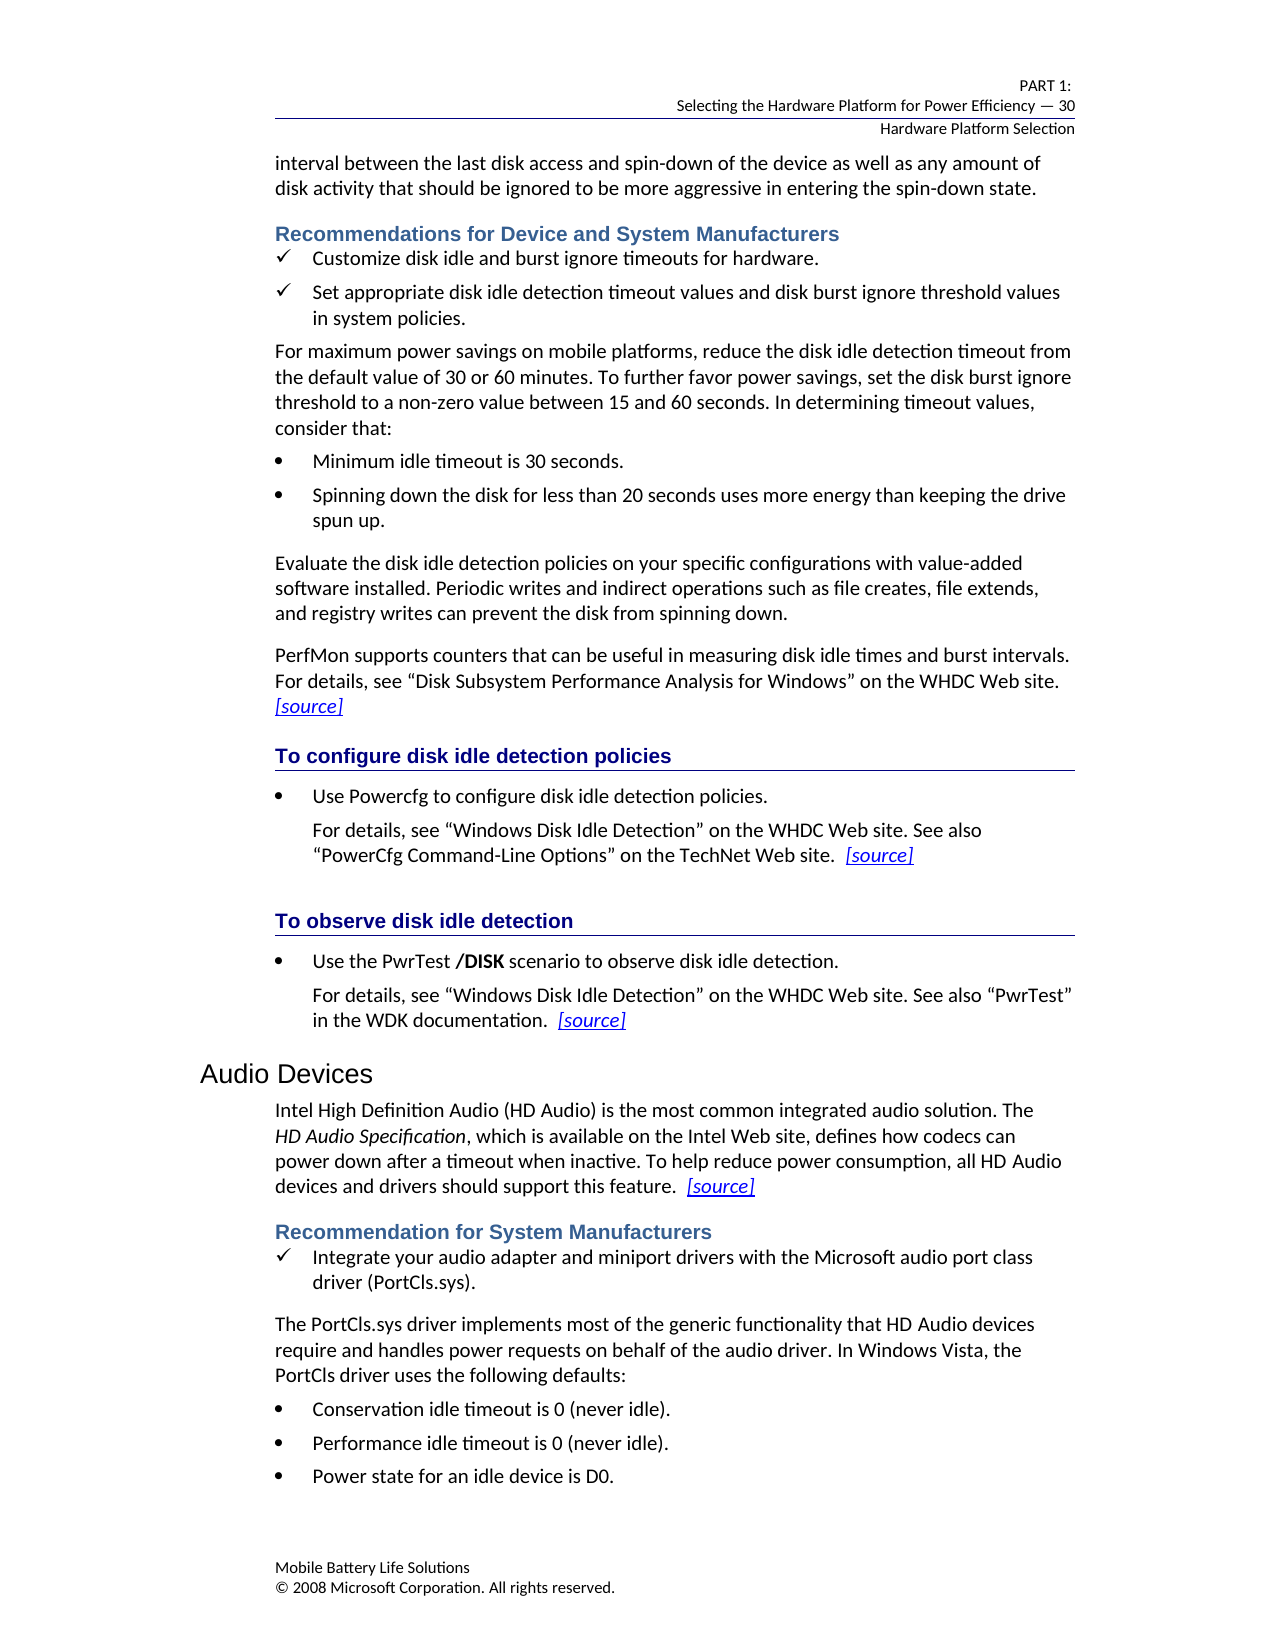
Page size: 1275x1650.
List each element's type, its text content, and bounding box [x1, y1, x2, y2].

list Minimum idle timeout is 30 seconds. [275, 448, 1075, 474]
subtitle Recommendations for Device and System Manufacturers [275, 222, 1075, 246]
text For details, see “Windows Disk Idle Detection” on the WHDC Web site. See also “PowerCfg Command-Line Options” on the TechNet Web site. [source] [312, 817, 1075, 868]
list Use the PwrTest /DISK scenario to observe disk idle detection. [275, 948, 1075, 974]
text To configure disk idle detection policies [275, 744, 1075, 770]
text For maximum power savings on mobile platforms, reduce the disk idle detection timeout from the default value of 30 or 60 minutes. To further favor power savings, set the disk burst ignore threshold to a non-zero value between 15 and 60 seconds. In determining timeout values, consider that: [275, 338, 1075, 440]
list Performance idle timeout is 0 (never idle). [275, 1430, 1075, 1455]
text Evaluate the disk idle detection policies on your specific configurations with value-added software installed. Periodic writes and indirect operations such as file creates, file extends, and registry writes can prevent the disk from spinning down. [275, 550, 1075, 626]
text Integrate your audio adapter and miniport drivers with the Microsoft audio port class driver (PortCls.sys). [275, 1244, 1075, 1295]
subtitle Recommendation for System Manufacturers [275, 1220, 1075, 1244]
text Intel High Definition Audio (HD Audio) is the most common integrated audio solution. The HD Audio Specification, which is available on the Intel Web site, defines how codecs can power down after a timeout when inactive. To help reduce power consumption, all HD Audio devices and drivers should support this feature. [source] [275, 1097, 1075, 1199]
text PerfMon supports counters that can be useful in measuring disk idle times and burst intervals. For details, see “Disk Subsystem Performance Analysis for Windows” on the WHDC Web site. [source] [275, 643, 1075, 719]
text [275, 150, 1075, 201]
list Spinning down the disk for less than 20 seconds uses more energy than keeping the drive spun up. [275, 482, 1075, 533]
text Customize disk idle and burst ignore timeouts for hardware. [275, 246, 1075, 271]
text For details, see “Windows Disk Idle Detection” on the WHDC Web site. See also “PwrTest” in the WDK documentation. [source] [312, 982, 1075, 1033]
list Power state for an idle device is D0. [275, 1463, 1075, 1489]
text Set appropriate disk idle detection timeout values and disk burst ignore threshold values in system policies. [275, 279, 1075, 330]
subtitle Audio Devices [200, 1058, 1075, 1089]
list Conservation idle timeout is 0 (never idle). [275, 1396, 1075, 1421]
text The PortCls.sys driver implements most of the generic functionality that HD Audio devices require and handles power requests on behalf of the audio driver. In Windows Vista, the PortCls driver uses the following defaults: [275, 1311, 1075, 1388]
list Use Powercfg to configure disk idle detection policies. [275, 783, 1075, 808]
text To observe disk idle detection [275, 909, 1075, 935]
